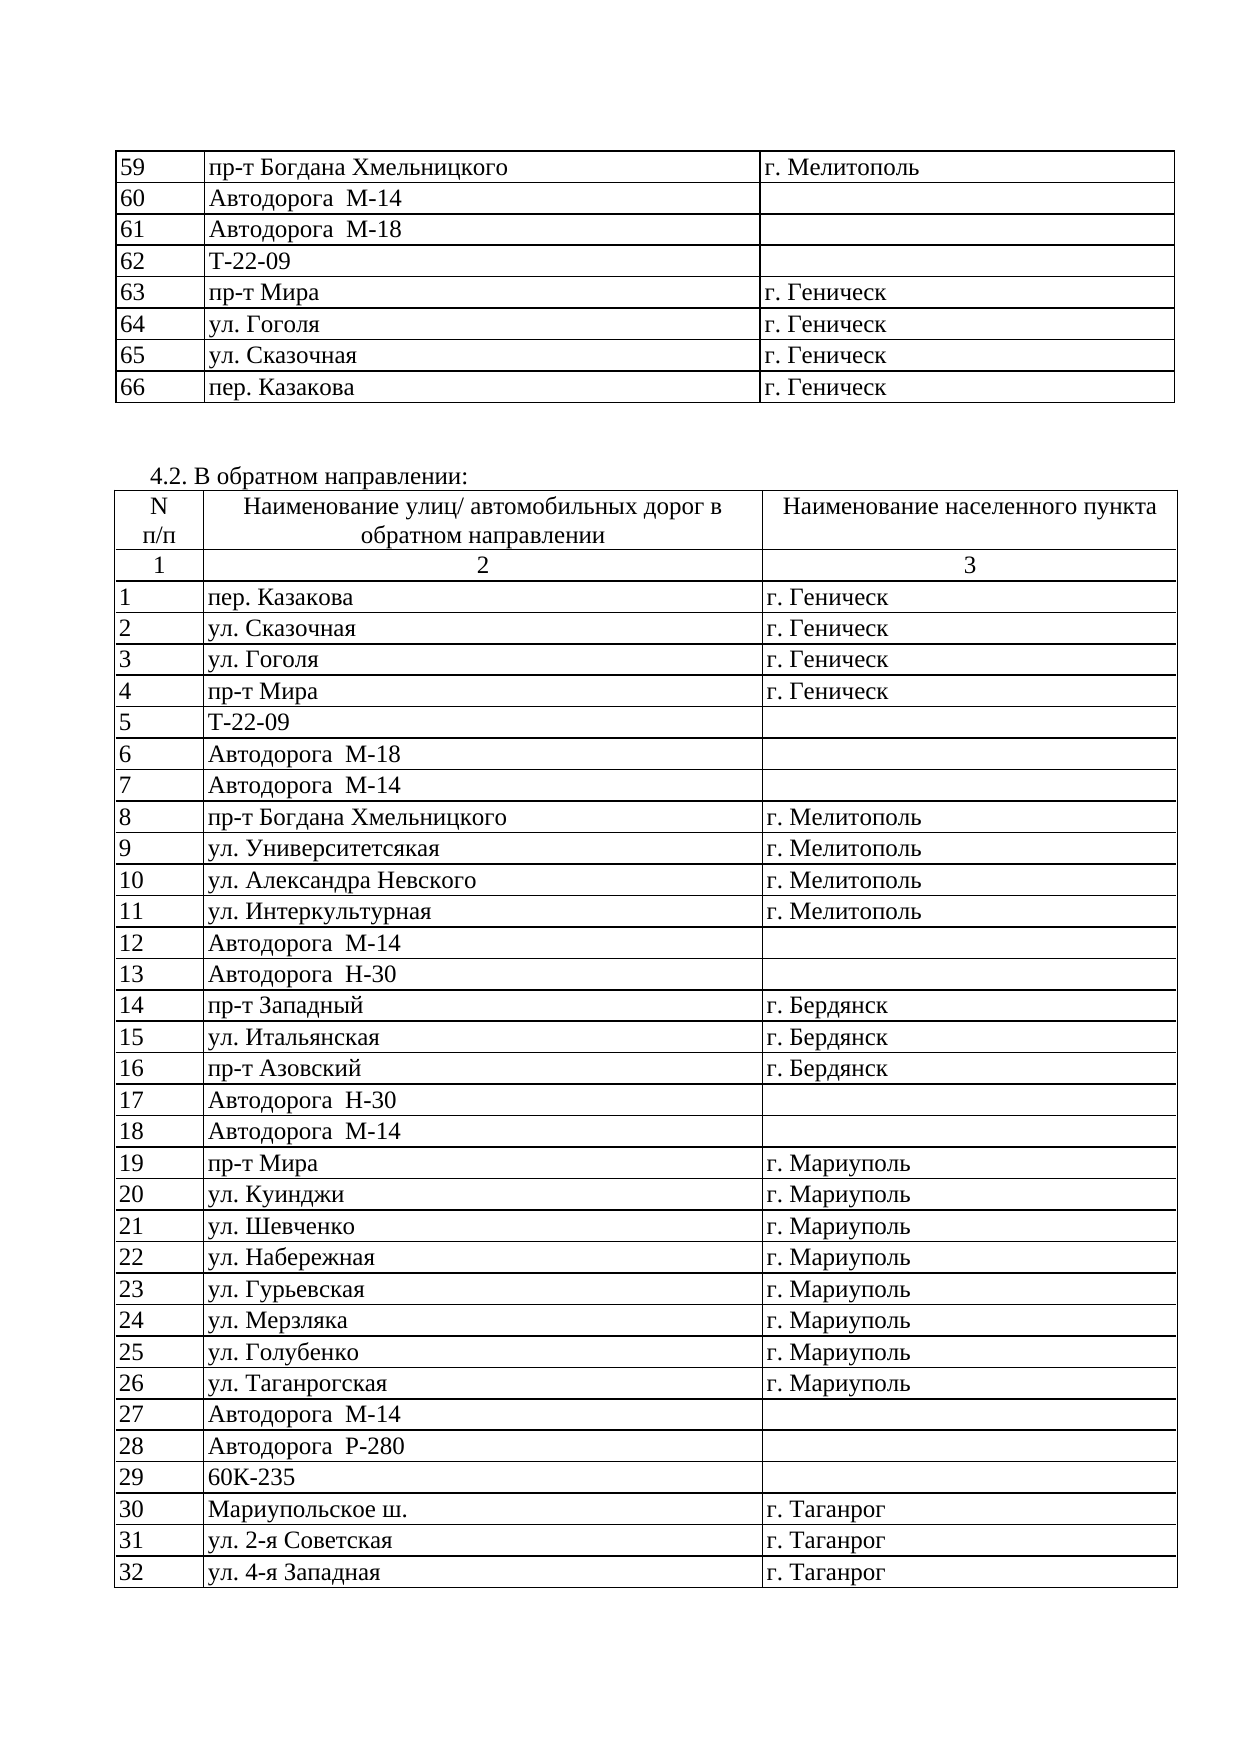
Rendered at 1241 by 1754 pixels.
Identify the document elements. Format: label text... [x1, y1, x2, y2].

table_cell 60 [117, 183, 204, 213]
table_cell 19 [115, 1147, 203, 1178]
table_cell [763, 1398, 1177, 1429]
table_cell г. Мелитополь [763, 895, 1177, 926]
table_cell г. Геническ [763, 611, 1177, 643]
table_cell 5 [115, 707, 203, 737]
table_cell г. Мариуполь [763, 1335, 1177, 1366]
table_header Наименование улиц/ автомобильных дорог в обратном направлении [204, 491, 762, 548]
table_cell г. Мариуполь [763, 1146, 1177, 1178]
table_cell г. Геническ [761, 309, 1174, 339]
table_cell г. Мариуполь [763, 1272, 1177, 1303]
table_cell 12 [115, 927, 203, 957]
table_cell 27 [115, 1399, 203, 1429]
table_cell ул. Таганрогская [204, 1368, 762, 1398]
table_cell 63 [117, 277, 204, 307]
table_cell 11 [115, 896, 203, 926]
table_cell г. Геническ [763, 643, 1177, 674]
table_cell ул. Мерзляка [204, 1305, 762, 1335]
table_cell 2 [204, 550, 762, 580]
table_cell [763, 958, 1177, 989]
table_cell пр-т Азовский [204, 1053, 762, 1083]
table_cell г. Таганрог [763, 1524, 1177, 1555]
table_cell г. Бердянск [763, 1052, 1177, 1083]
table_cell [761, 246, 1174, 276]
table_cell ул. Куинджи [204, 1179, 762, 1209]
table_cell пер. Казакова [205, 372, 759, 402]
table_cell 29 [115, 1462, 203, 1492]
table_cell 22 [115, 1242, 203, 1272]
table_cell пер. Казакова [204, 582, 762, 611]
table_cell Автодорога Н-30 [204, 1085, 762, 1115]
table_cell г. Бердянск [763, 989, 1177, 1020]
table_cell г. Геническ [761, 340, 1174, 370]
table_cell [763, 1429, 1177, 1461]
table_cell г. Мелитополь [763, 832, 1177, 863]
table_cell 26 [115, 1368, 203, 1398]
table_cell 30 [115, 1493, 203, 1524]
table_cell 25 [115, 1336, 203, 1366]
table_cell пр-т Богдана Хмельницкого [205, 152, 759, 181]
table_cell 3 [763, 549, 1177, 580]
table_cell ул. Голубенко [204, 1337, 762, 1366]
table_cell 65 [117, 340, 204, 370]
table_cell 61 [117, 215, 204, 244]
table_cell г. Геническ [761, 372, 1174, 402]
table_cell Автодорога М-14 [204, 770, 762, 800]
table_cell 66 [117, 372, 204, 402]
table_cell 7 [115, 770, 203, 800]
table_cell 15 [115, 1021, 203, 1052]
table_cell г. Таганрог [763, 1492, 1177, 1524]
table_cell г. Мелитополь [763, 863, 1177, 894]
table_cell г. Мариуполь [763, 1209, 1177, 1241]
table_cell Автодорога М-14 [204, 928, 762, 957]
table_cell [763, 926, 1177, 957]
table_cell ул. Сказочная [205, 340, 759, 370]
table_cell г. Мариуполь [763, 1366, 1177, 1398]
table_cell ул. Набережная [204, 1242, 762, 1272]
table_cell 3 [115, 644, 203, 674]
table_cell пр-т Богдана Хмельницкого [204, 802, 762, 832]
table_cell [761, 183, 1174, 213]
table_cell Автодорога М-14 [204, 1400, 762, 1429]
table_cell 32 [115, 1556, 203, 1587]
table_cell 28 [115, 1430, 203, 1461]
table_cell Автодорога М-14 [204, 1116, 762, 1146]
table_cell 60К-235 [204, 1462, 762, 1492]
table_cell Автодорога Р-280 [204, 1431, 762, 1461]
table_cell 14 [115, 990, 203, 1020]
table_cell ул. Шевченко [204, 1211, 762, 1241]
table_cell г. Бердянск [763, 1020, 1177, 1052]
table_cell г. Геническ [763, 580, 1177, 611]
table_cell г. Геническ [761, 277, 1174, 307]
table_cell [763, 706, 1177, 737]
table_cell 2 [115, 613, 203, 643]
table_cell 20 [115, 1179, 203, 1209]
table_cell Автодорога М-18 [205, 215, 759, 244]
table_cell Автодорога Н-30 [204, 959, 762, 989]
table_cell [763, 769, 1177, 800]
table_cell ул. Интеркультурная [204, 896, 762, 926]
table_cell г. Мариуполь [763, 1241, 1177, 1272]
table_cell ул. Итальянская [204, 1022, 762, 1052]
table_cell пр-т Мира [205, 277, 759, 307]
table_cell 31 [115, 1525, 203, 1555]
table_cell 13 [115, 959, 203, 989]
table_cell Автодорога М-18 [204, 739, 762, 769]
table_cell 64 [117, 309, 204, 339]
table_cell пр-т Мира [204, 676, 762, 706]
table_cell г. Мелитополь [761, 152, 1174, 181]
table_cell ул. 4-я Западная [204, 1557, 762, 1587]
table_cell [763, 1461, 1177, 1492]
table_cell Т-22-09 [205, 246, 759, 276]
table_cell 6 [115, 738, 203, 769]
table_cell 23 [115, 1273, 203, 1303]
table_cell ул. Гоголя [205, 309, 759, 339]
table_cell [763, 737, 1177, 769]
table_cell г. Таганрог [763, 1555, 1177, 1587]
table_cell ул. Сказочная [204, 613, 762, 643]
table_header Наименование населенного пункта [763, 491, 1177, 548]
table_cell Т-22-09 [204, 707, 762, 737]
table_cell г. Мариуполь [763, 1304, 1177, 1335]
table_cell ул. Гоголя [204, 645, 762, 674]
table_cell ул. Александра Невского [204, 865, 762, 894]
text 4.2. В обратном направлении: [150, 461, 1090, 489]
table_cell [763, 1083, 1177, 1115]
table_cell ул. Университетсякая [204, 833, 762, 863]
table_header N п/п [115, 491, 203, 548]
table_cell 1 [115, 581, 203, 611]
table_cell 1 [115, 550, 203, 580]
table_cell [761, 215, 1174, 244]
table_cell ул. 2-я Советская [204, 1525, 762, 1555]
table_cell 16 [115, 1053, 203, 1083]
table_cell пр-т Мира [204, 1148, 762, 1178]
table_cell Автодорога М-14 [205, 183, 759, 213]
table_cell 59 [117, 152, 204, 181]
table_cell Мариупольское ш. [204, 1494, 762, 1524]
table_cell [763, 1115, 1177, 1146]
table_cell 4 [115, 675, 203, 706]
table_cell г. Геническ [763, 674, 1177, 706]
table_cell 24 [115, 1305, 203, 1335]
table_cell 18 [115, 1116, 203, 1146]
table_cell пр-т Западный [204, 991, 762, 1020]
table_cell 17 [115, 1084, 203, 1115]
table_cell 9 [115, 833, 203, 863]
table_cell 62 [117, 246, 204, 276]
table_cell 10 [115, 864, 203, 894]
table_cell г. Мариуполь [763, 1178, 1177, 1209]
table_cell г. Мелитополь [763, 800, 1177, 832]
table_cell ул. Гурьевская [204, 1274, 762, 1303]
table_cell 21 [115, 1210, 203, 1241]
table_cell 8 [115, 801, 203, 832]
